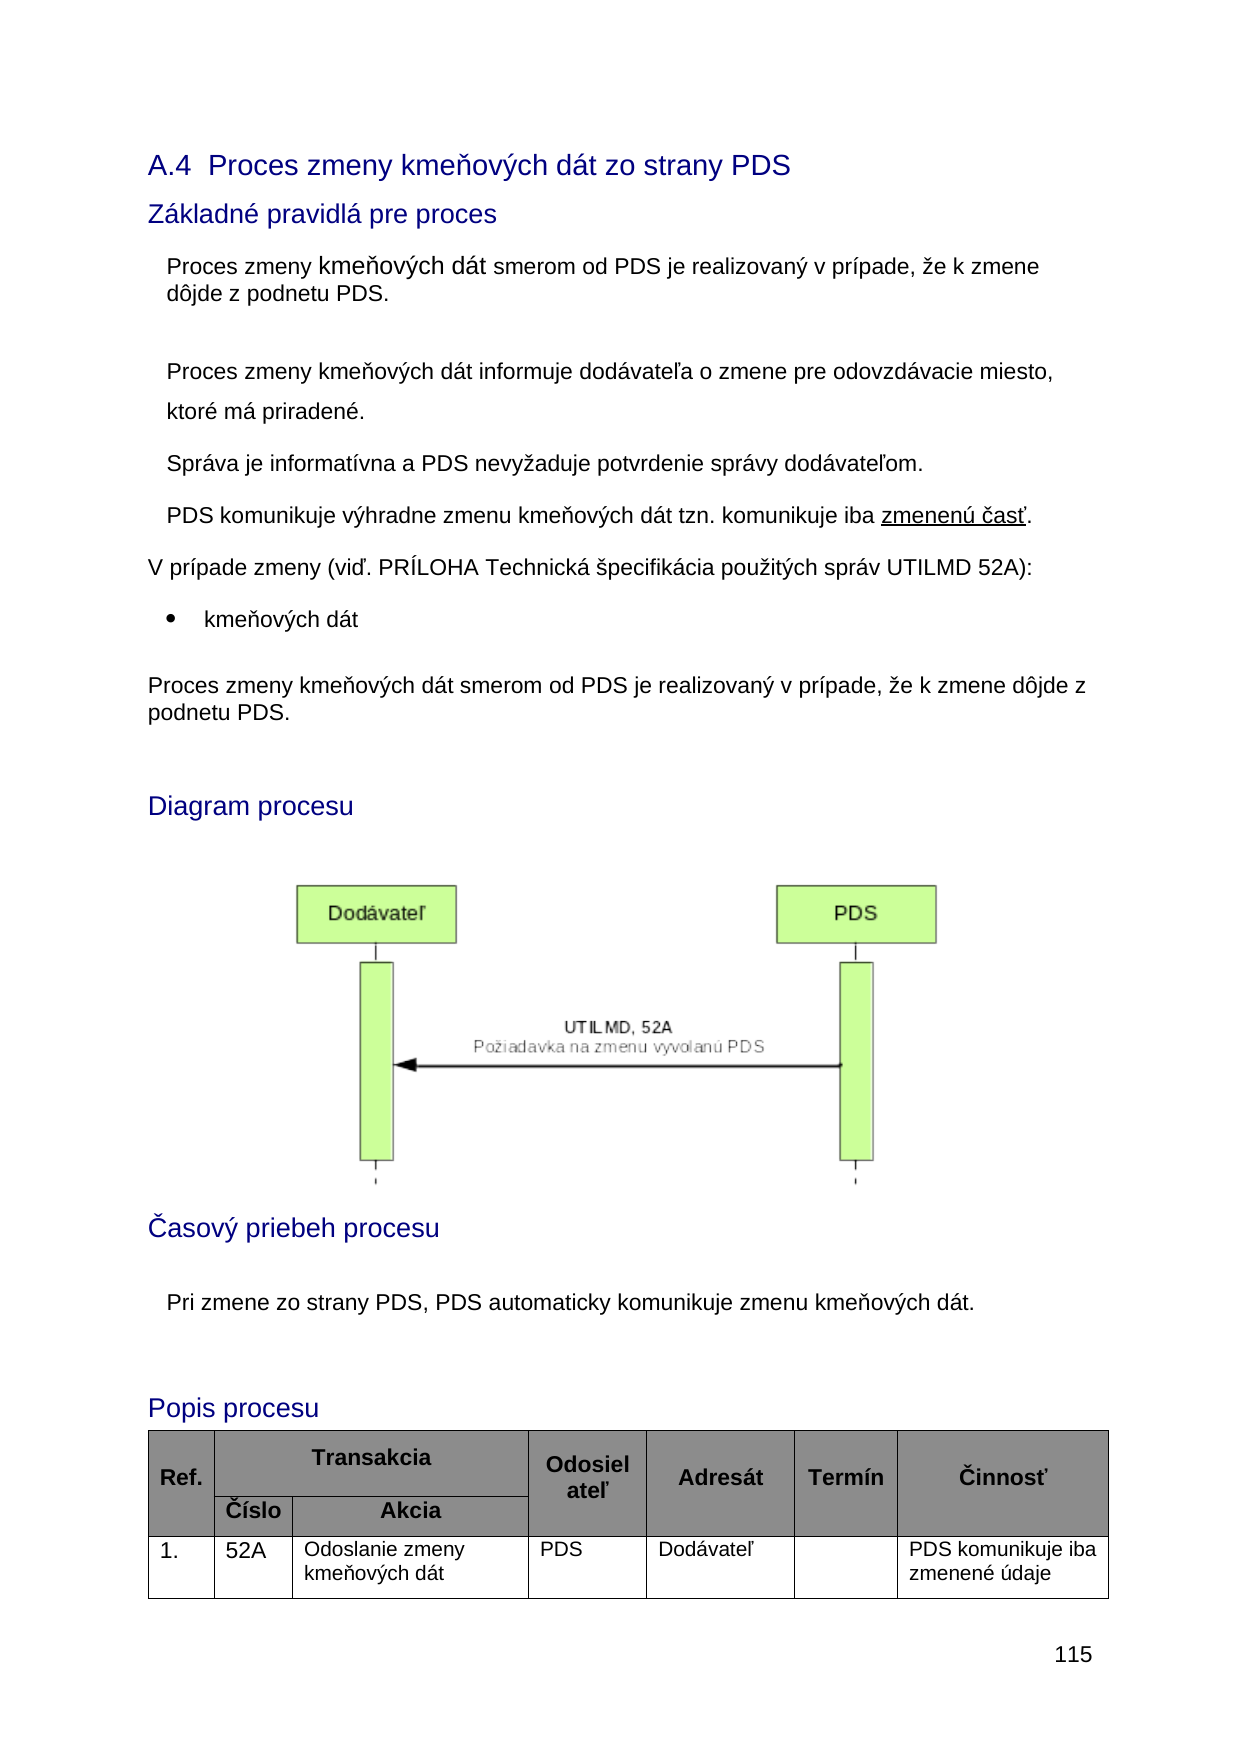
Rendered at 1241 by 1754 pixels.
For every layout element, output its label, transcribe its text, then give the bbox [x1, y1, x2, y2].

text Proces zmeny kmeňových dát smerom od PDS je realizovaný v prípade, že k zmene dôjde z podnetu PDS. [166, 251, 1092, 306]
text Pri zmene zo strany PDS, PDS automaticky komunikuje zmenu kmeňových dát. [166, 1288, 1092, 1315]
subtitle Diagram procesu [148, 790, 1092, 821]
list kmeňových dát [166, 606, 1092, 632]
subtitle Popis procesu [148, 1392, 1092, 1424]
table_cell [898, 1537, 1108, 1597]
text Správa je informatívna a PDS nevyžaduje potvrdenie správy dodávateľom. [166, 450, 1092, 476]
text Proces zmeny kmeňových dát informuje dodávateľa o zmene pre odovzdávacie miesto, ktoré má priradené. [166, 358, 1092, 424]
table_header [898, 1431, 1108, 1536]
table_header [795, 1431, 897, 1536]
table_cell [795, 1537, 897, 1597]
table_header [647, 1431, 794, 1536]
text PDS komunikuje výhradne zmenu kmeňových dát tzn. komunikuje iba zmenenú časť. [166, 502, 1092, 528]
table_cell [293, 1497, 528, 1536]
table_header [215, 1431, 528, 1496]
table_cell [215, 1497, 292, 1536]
text Proces zmeny kmeňových dát smerom od PDS je realizovaný v prípade, že k zmene dôjde z podnetu PDS. [148, 672, 1092, 725]
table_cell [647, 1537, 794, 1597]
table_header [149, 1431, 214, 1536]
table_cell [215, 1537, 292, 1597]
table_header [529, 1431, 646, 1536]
subtitle Základné pravidlá pre proces [148, 198, 1092, 229]
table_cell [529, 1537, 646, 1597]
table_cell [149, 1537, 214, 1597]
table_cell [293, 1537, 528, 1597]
text V prípade zmeny (viď. PRÍLOHA Technická špecifikácia použitých správ UTILMD 52A): [148, 554, 1092, 580]
subtitle Časový priebeh procesu [148, 1212, 1092, 1243]
text Proces zmeny kmeňových dát zo strany PDS [148, 148, 1092, 181]
